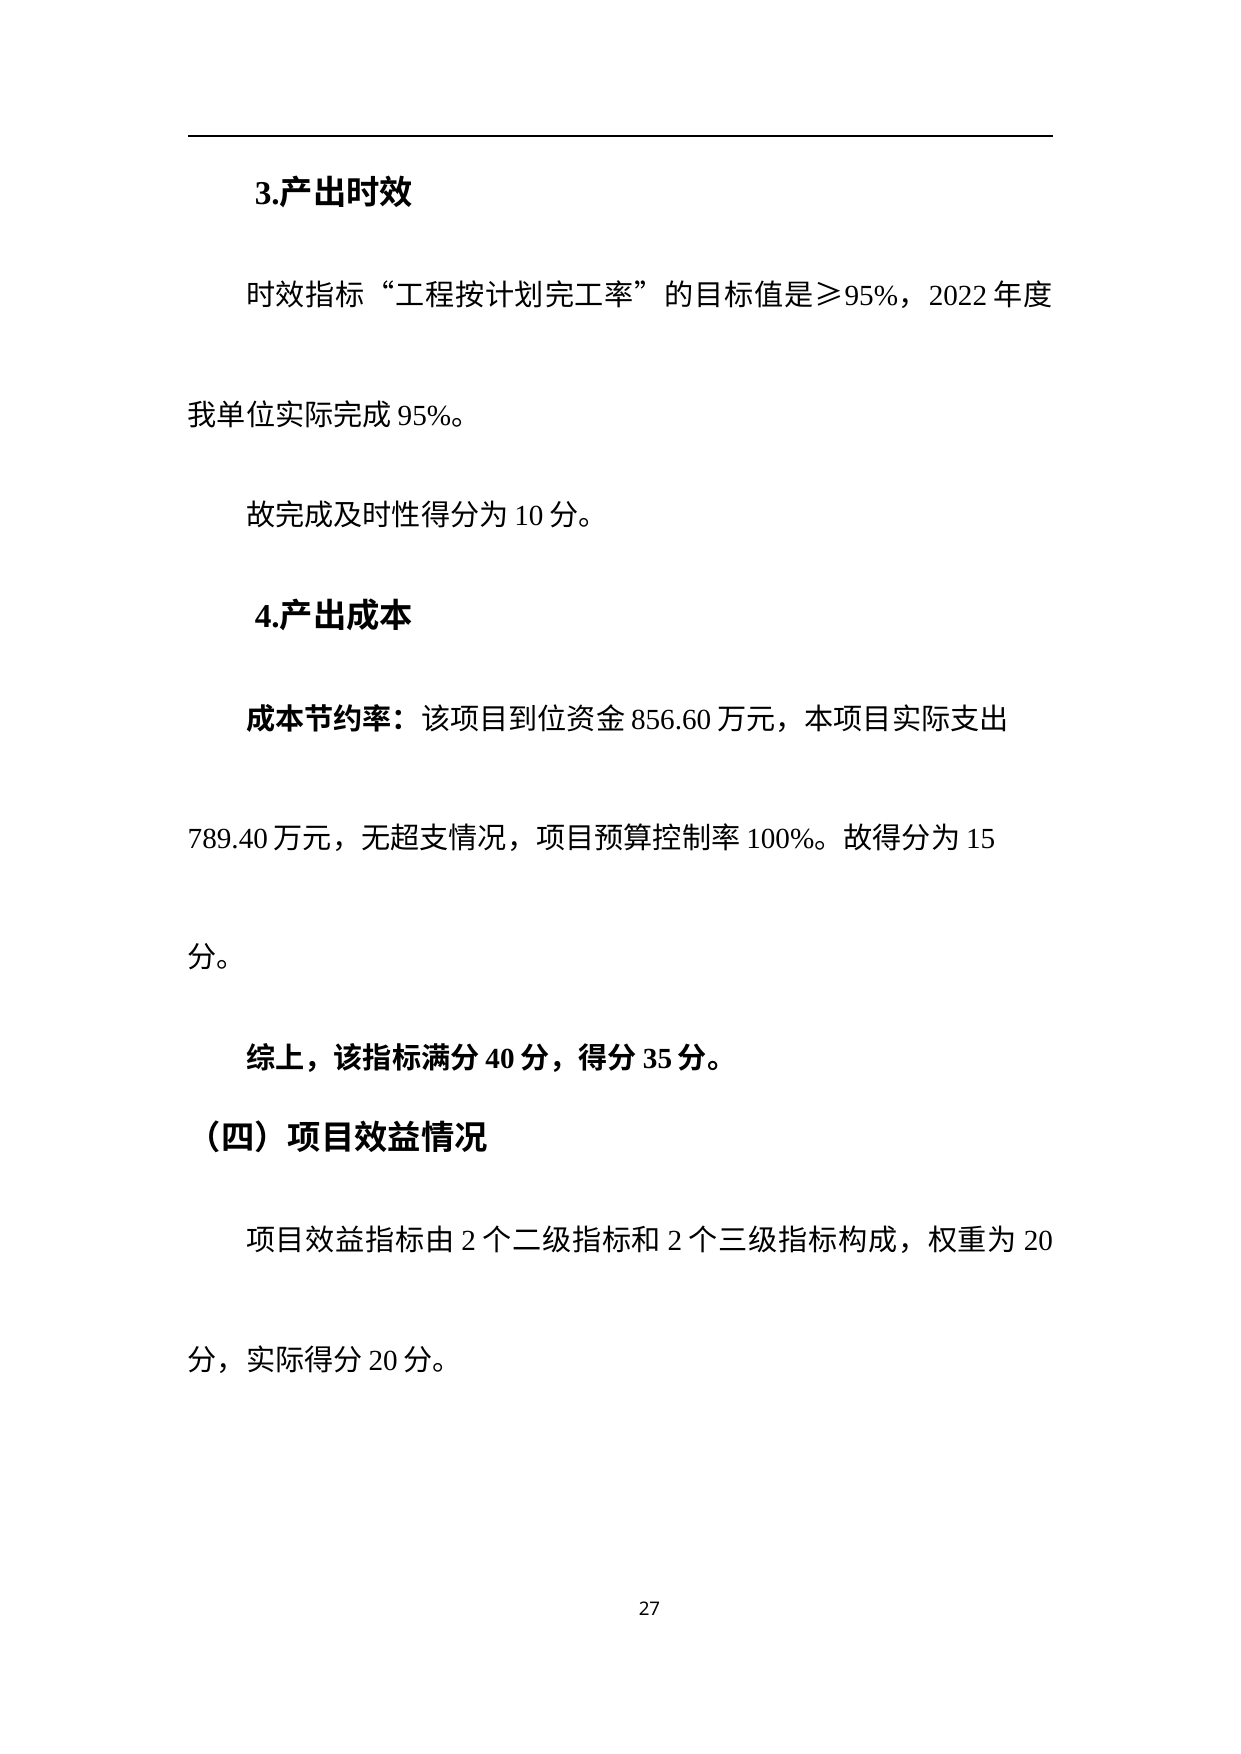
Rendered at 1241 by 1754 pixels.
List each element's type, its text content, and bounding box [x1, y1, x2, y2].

text 成本节约率：该项目到位资金856.60万元，本项目实际支出789.40万元，无超支情况，项目预算控制率100%。故得分为15分。 [187, 677, 1053, 994]
text 综上，该指标满分40分，得分35分。 [187, 1016, 1053, 1095]
text 项目效益指标由2个二级指标和2个三级指标构成，权重为20分，实际得分20分。 [187, 1198, 1053, 1397]
subtitle （四）项目效益情况 [187, 1095, 1053, 1174]
text 故完成及时性得分为10分。 [187, 473, 1053, 552]
text 时效指标“工程按计划完工率”的目标值是≥95%，2022年度我单位实际完成95%。 [187, 253, 1053, 452]
subtitle 3.产出时效 [187, 150, 1053, 229]
subtitle 4.产出成本 [187, 573, 1053, 653]
